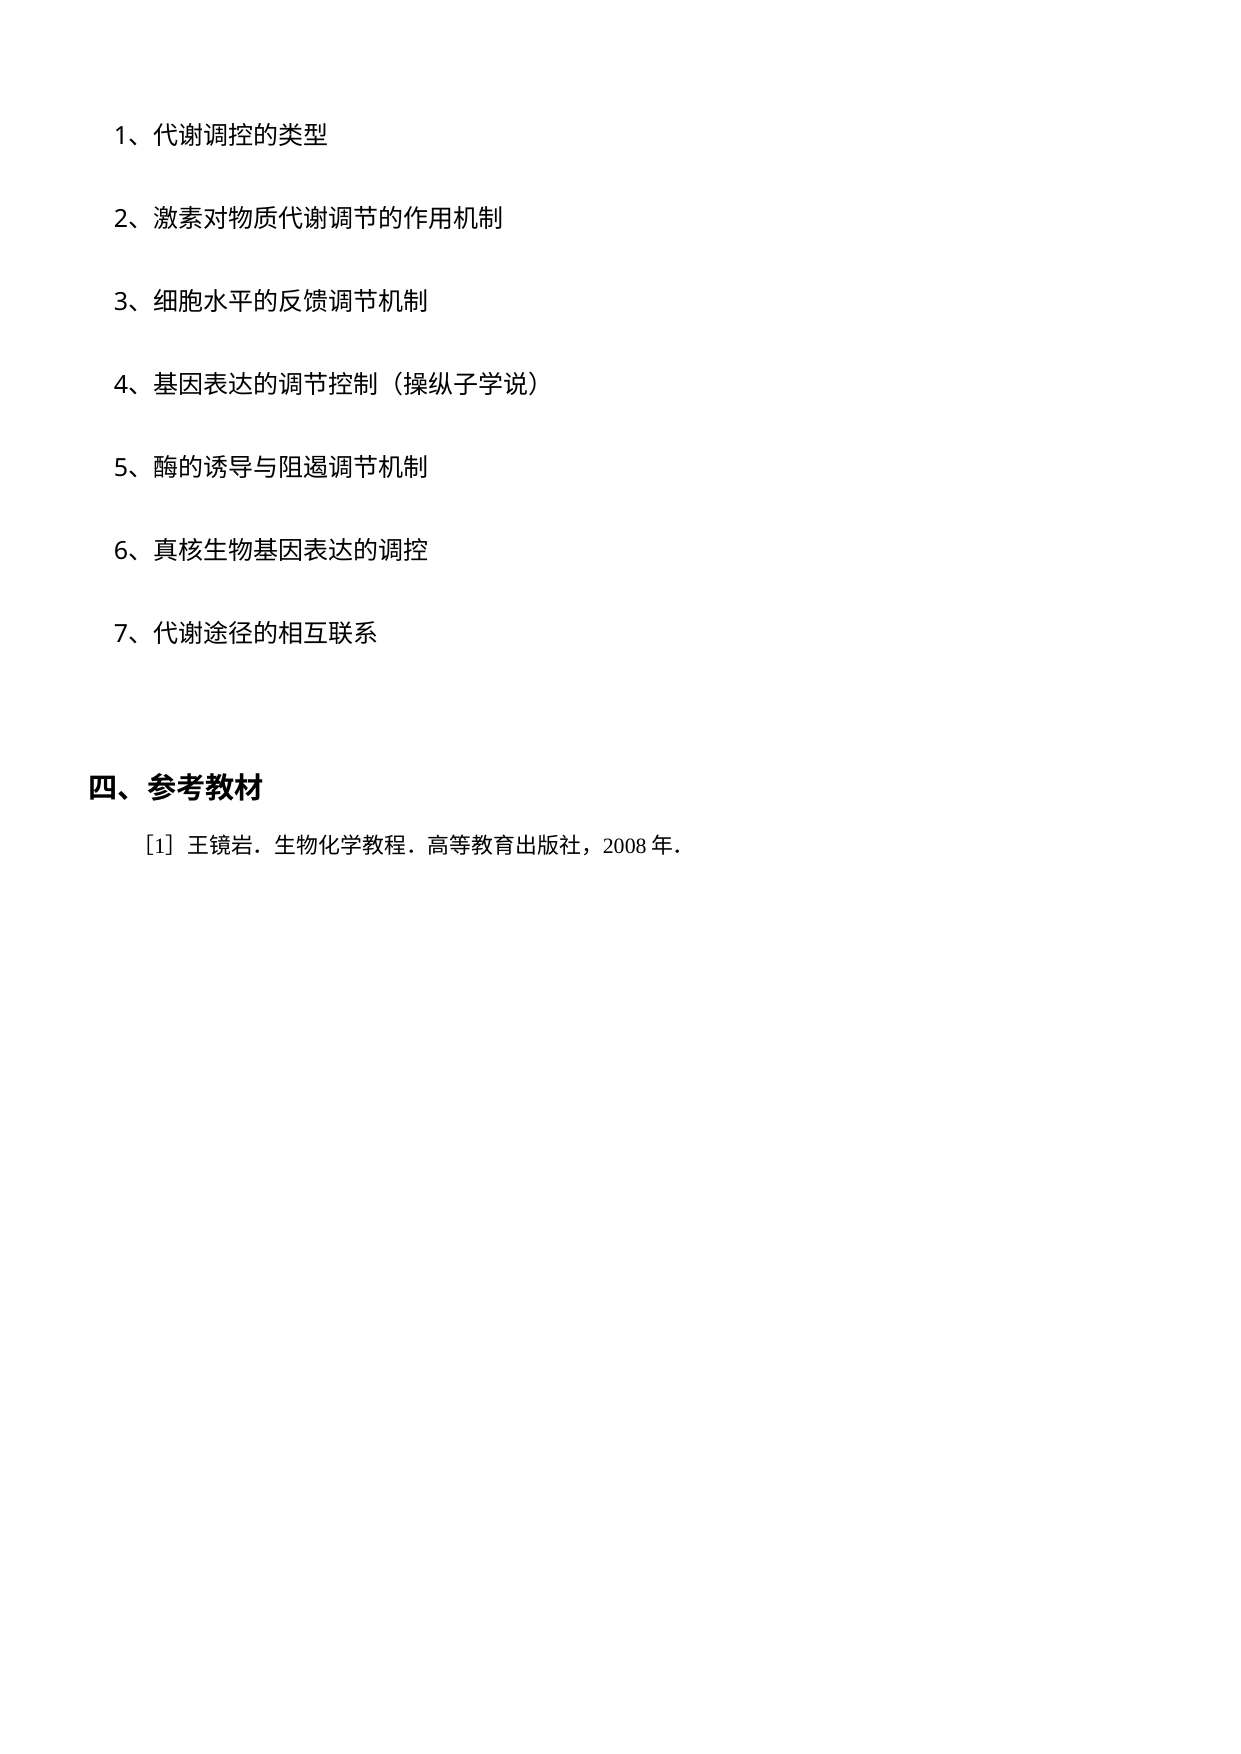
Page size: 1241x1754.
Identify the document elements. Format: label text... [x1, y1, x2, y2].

text 四、参考教材 [88, 765, 1169, 807]
text ［1］王镜岩．生物化学教程．高等教育出版社，2008年． [88, 828, 1169, 861]
text 3、细胞水平的反馈调节机制 [88, 267, 1169, 332]
text 1、代谢调控的类型 [88, 101, 1169, 166]
text 4、基因表达的调节控制（操纵子学说） [88, 350, 1169, 415]
text 5、酶的诱导与阻遏调节机制 [88, 433, 1169, 498]
text 7、代谢途径的相互联系 [88, 599, 1169, 664]
text 6、真核生物基因表达的调控 [88, 516, 1169, 581]
text 2、激素对物质代谢调节的作用机制 [88, 184, 1169, 249]
